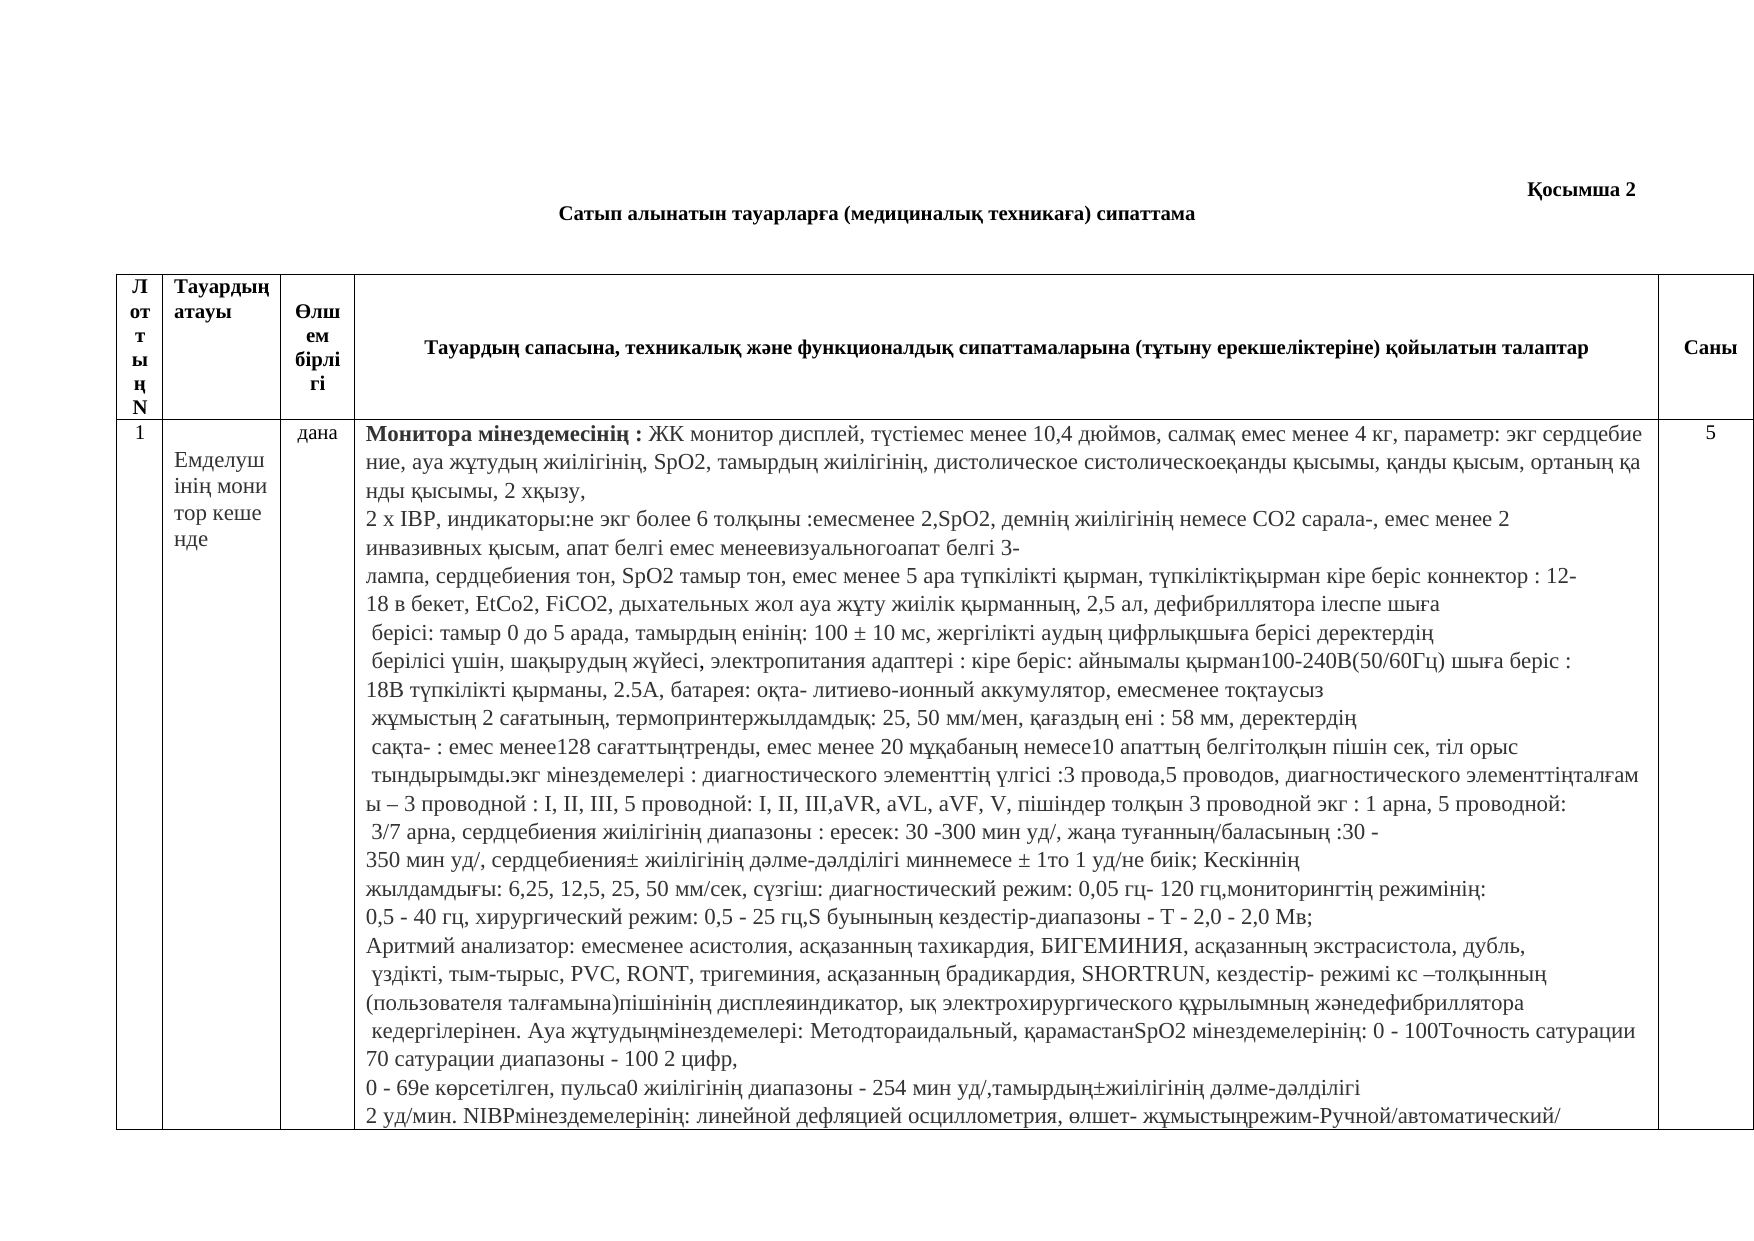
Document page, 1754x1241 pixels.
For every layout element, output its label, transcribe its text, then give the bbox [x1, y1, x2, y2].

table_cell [355, 420, 1658, 1129]
table_header Лоттың N [117, 275, 162, 419]
table_cell дана [281, 420, 354, 1129]
text Қосымша 2 [118, 177, 1636, 201]
text Сатып алынатын тауарларға (медициналық техникаға) сипаттама [118, 201, 1636, 225]
table_header Саны [1659, 275, 1753, 419]
table_header Тауардың атауы [163, 275, 280, 419]
table_header Тауардың сапасына, техникалық және функционалдық сипаттамаларына (тұтыну ерекшеліктеріне) қойылатын талаптар [355, 275, 1658, 419]
table_cell 5 [1659, 420, 1753, 1129]
table_cell 1 [117, 420, 162, 1129]
table_header Өлшем бірлігі [281, 275, 354, 419]
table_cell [163, 420, 280, 1129]
